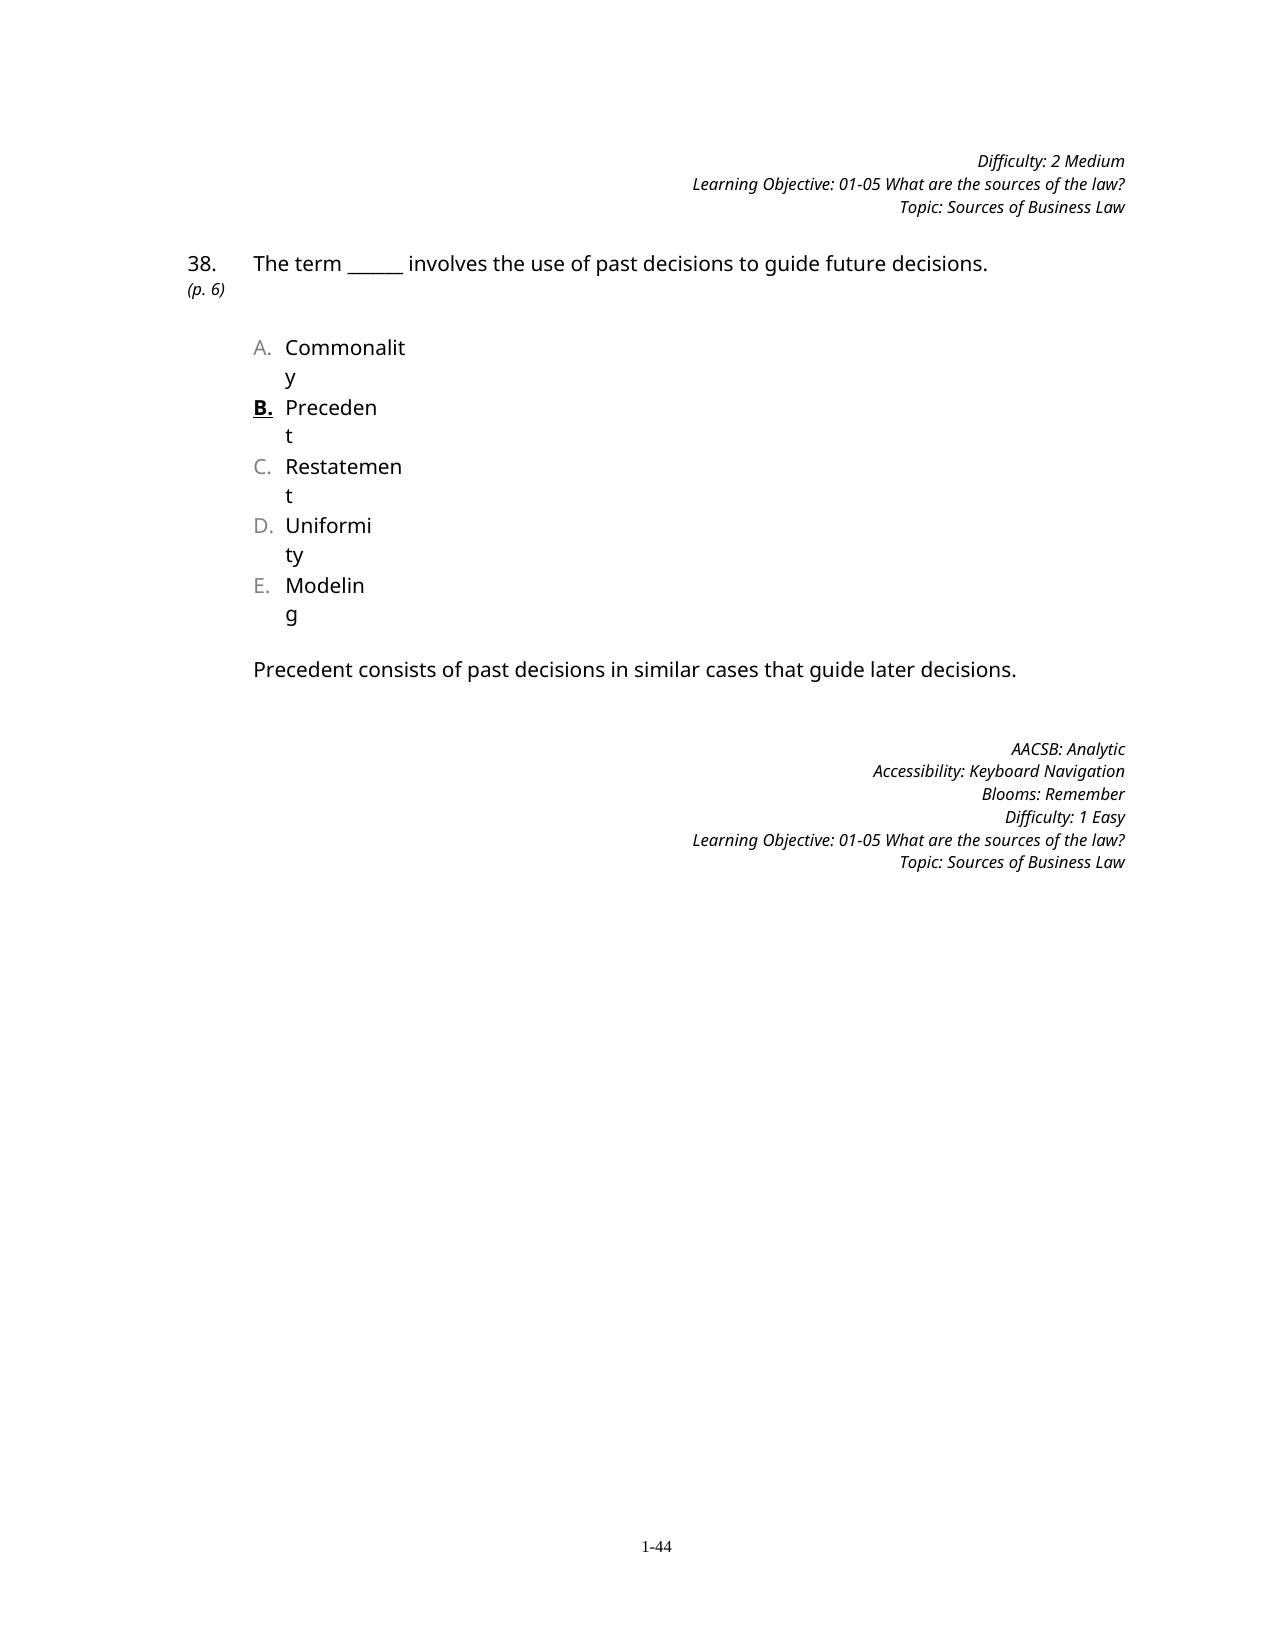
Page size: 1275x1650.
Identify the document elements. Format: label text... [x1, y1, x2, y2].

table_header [188, 150, 1125, 246]
table_header The term ______ involves the use of past decisions to guide future decisions. Precedent consists of past decisions in similar cases that guide later decisions. [253, 249, 1125, 712]
table_header 38. (p. 6) [188, 249, 253, 712]
table_header AACSB: Analytic Accessibility: Keyboard Navigation Blooms: Remember Difficulty: 1 Easy Learning Objective: 01-05 What are the sources of the law? Topic: Sources of Business Law [188, 737, 1125, 902]
